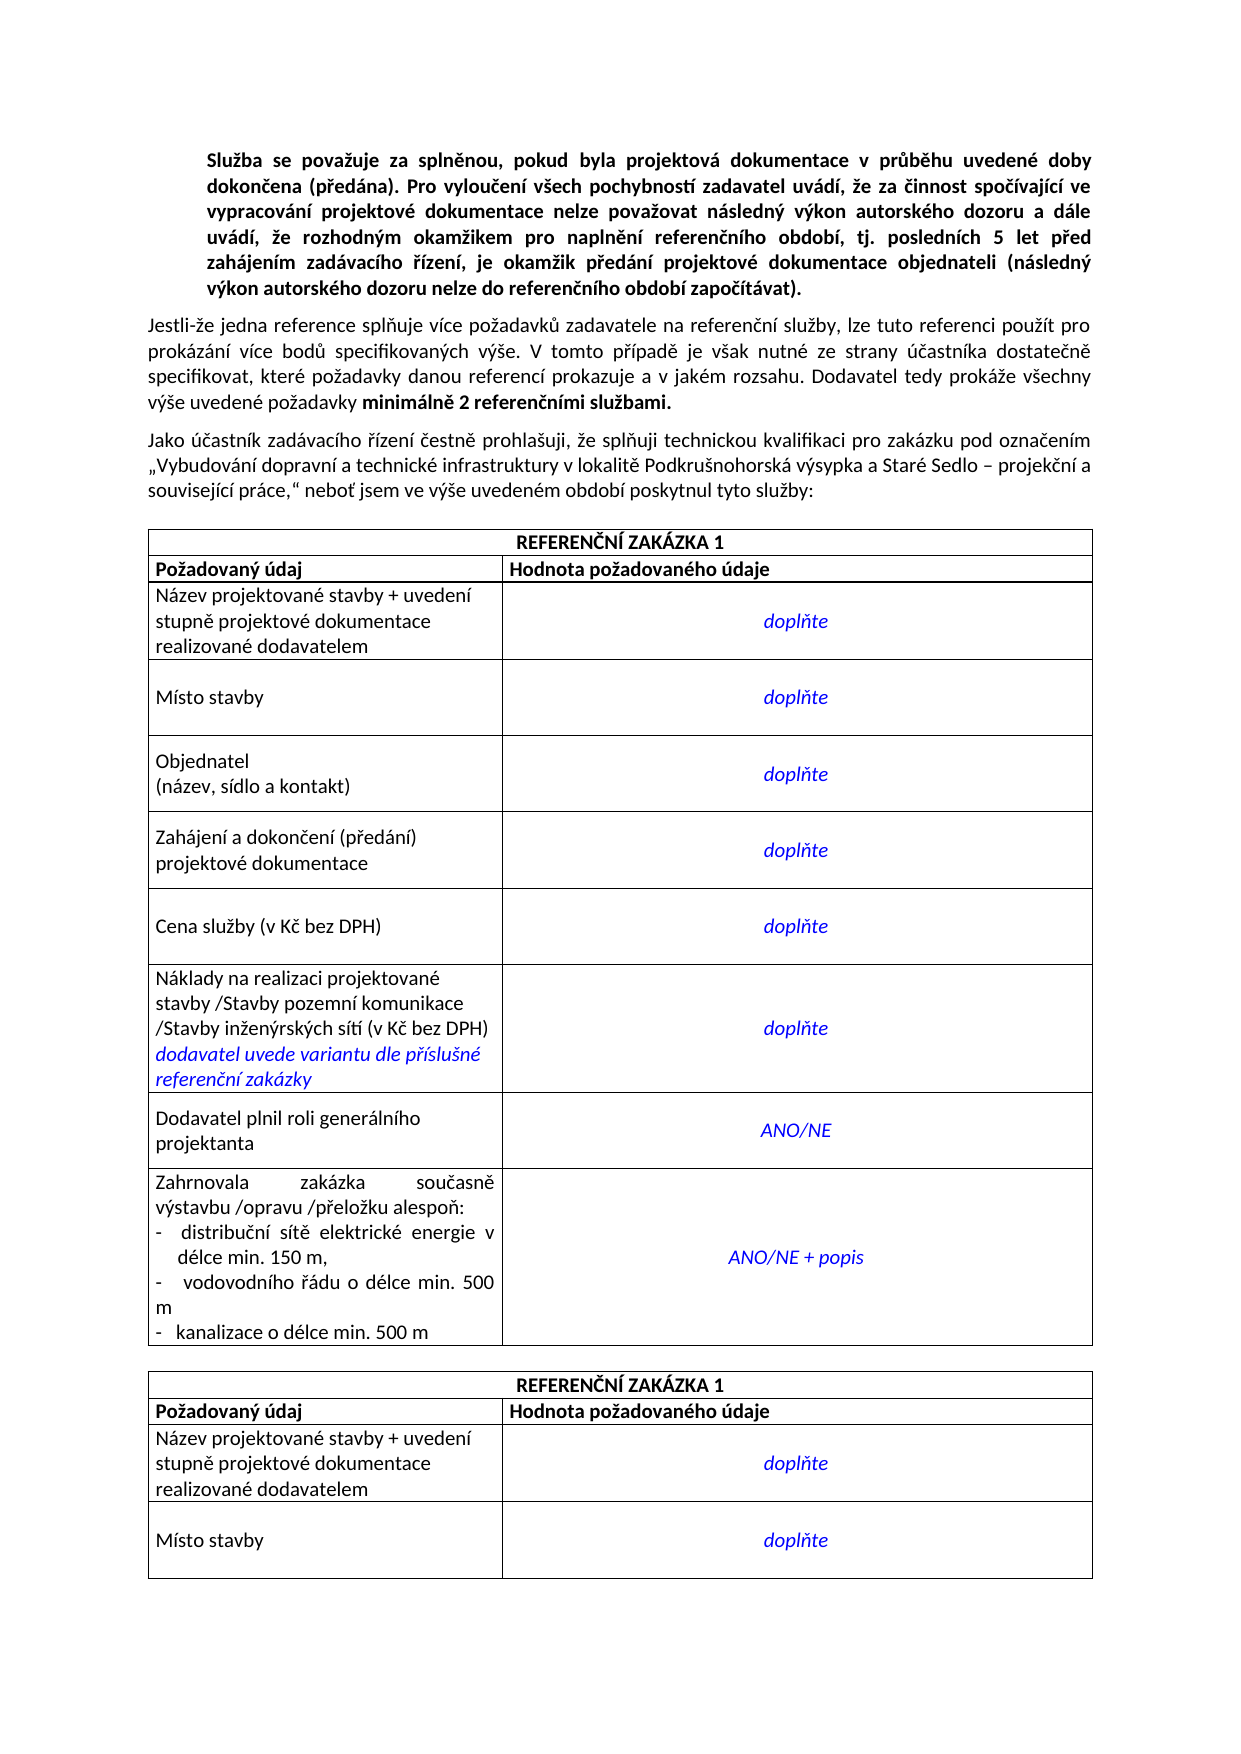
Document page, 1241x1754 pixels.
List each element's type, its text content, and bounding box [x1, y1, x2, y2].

table_cell Zahrnovala zakázka současně výstavbu /opravu /přeložku alespoň: - distribuční sítě elektrické energie v délce min. 150 m, - vodovodního řádu o délce min. 500 m - kanalizace o délce min. 500 m [149, 1169, 502, 1344]
table_cell Požadovaný údaj [149, 556, 502, 581]
table_cell Místo stavby [149, 660, 502, 735]
table_cell doplňte [503, 889, 1092, 964]
table_cell doplňte [503, 1502, 1092, 1577]
table_cell Objednatel (název, sídlo a kontakt) [149, 736, 502, 811]
table_cell Cena služby (v Kč bez DPH) [149, 889, 502, 964]
table_cell doplňte [503, 583, 1092, 659]
table_cell Hodnota požadovaného údaje [503, 1399, 1092, 1424]
table_cell doplňte [503, 660, 1092, 735]
table_header referenční zakázka 1 [149, 1372, 1092, 1397]
table_cell doplňte [503, 812, 1092, 887]
text Jestli-že jedna reference splňuje více požadavků zadavatele na referenční služby, lze tuto referenci použít pro prokázání více bodů specifikovaných výše. V tomto případě je však nutné ze strany účastníka dostatečně specifikovat, které požadavky danou referencí prokazuje a v jakém rozsahu. Dodavatel tedy prokáže všechny výše uvedené požadavky minimálně 2 referenčními službami. [148, 313, 1093, 414]
table_cell doplňte [503, 965, 1092, 1092]
table_header referenční zakázka 1 [149, 530, 1092, 555]
table_cell Hodnota požadovaného údaje [503, 556, 1092, 581]
list Jako účastník zadávacího řízení čestně prohlašuji, že splňuji technickou kvalifikaci pro zakázku pod označením „Vybudování dopravní a technické infrastruktury v lokalitě Podkrušnohorská výsypka a Staré Sedlo – projekční a související práce,“ neboť jsem ve výše uvedeném období poskytnul tyto služby: [148, 427, 1093, 503]
table_cell Náklady na realizaci projektované stavby /Stavby pozemní komunikace /Stavby inženýrských sítí (v Kč bez DPH) dodavatel uvede variantu dle příslušné referenční zakázky [149, 965, 502, 1092]
table_cell Dodavatel plnil roli generálního projektanta [149, 1093, 502, 1168]
table_cell ANO/NE + popis [503, 1169, 1092, 1344]
table_cell doplňte [503, 1425, 1092, 1501]
table_cell ANO/NE [503, 1093, 1092, 1168]
table_cell Název projektované stavby + uvedení stupně projektové dokumentace realizované dodavatelem [149, 583, 502, 659]
table_cell Zahájení a dokončení (předání) projektové dokumentace [149, 812, 502, 887]
table_cell Místo stavby [149, 1502, 502, 1577]
table_cell doplňte [503, 736, 1092, 811]
table_cell Požadovaný údaj [149, 1399, 502, 1424]
table_cell Název projektované stavby + uvedení stupně projektové dokumentace realizované dodavatelem [149, 1425, 502, 1501]
text Služba se považuje za splněnou, pokud byla projektová dokumentace v průběhu uvedené doby dokončena (předána). Pro vyloučení všech pochybností zadavatel uvádí, že za činnost spočívající ve vypracování projektové dokumentace nelze považovat následný výkon autorského dozoru a dále uvádí, že rozhodným okamžikem pro naplnění referenčního období, tj. posledních 5 let před zahájením zadávacího řízení, je okamžik předání projektové dokumentace objednateli (následný výkon autorského dozoru nelze do referenčního období započítávat). [207, 148, 1093, 300]
